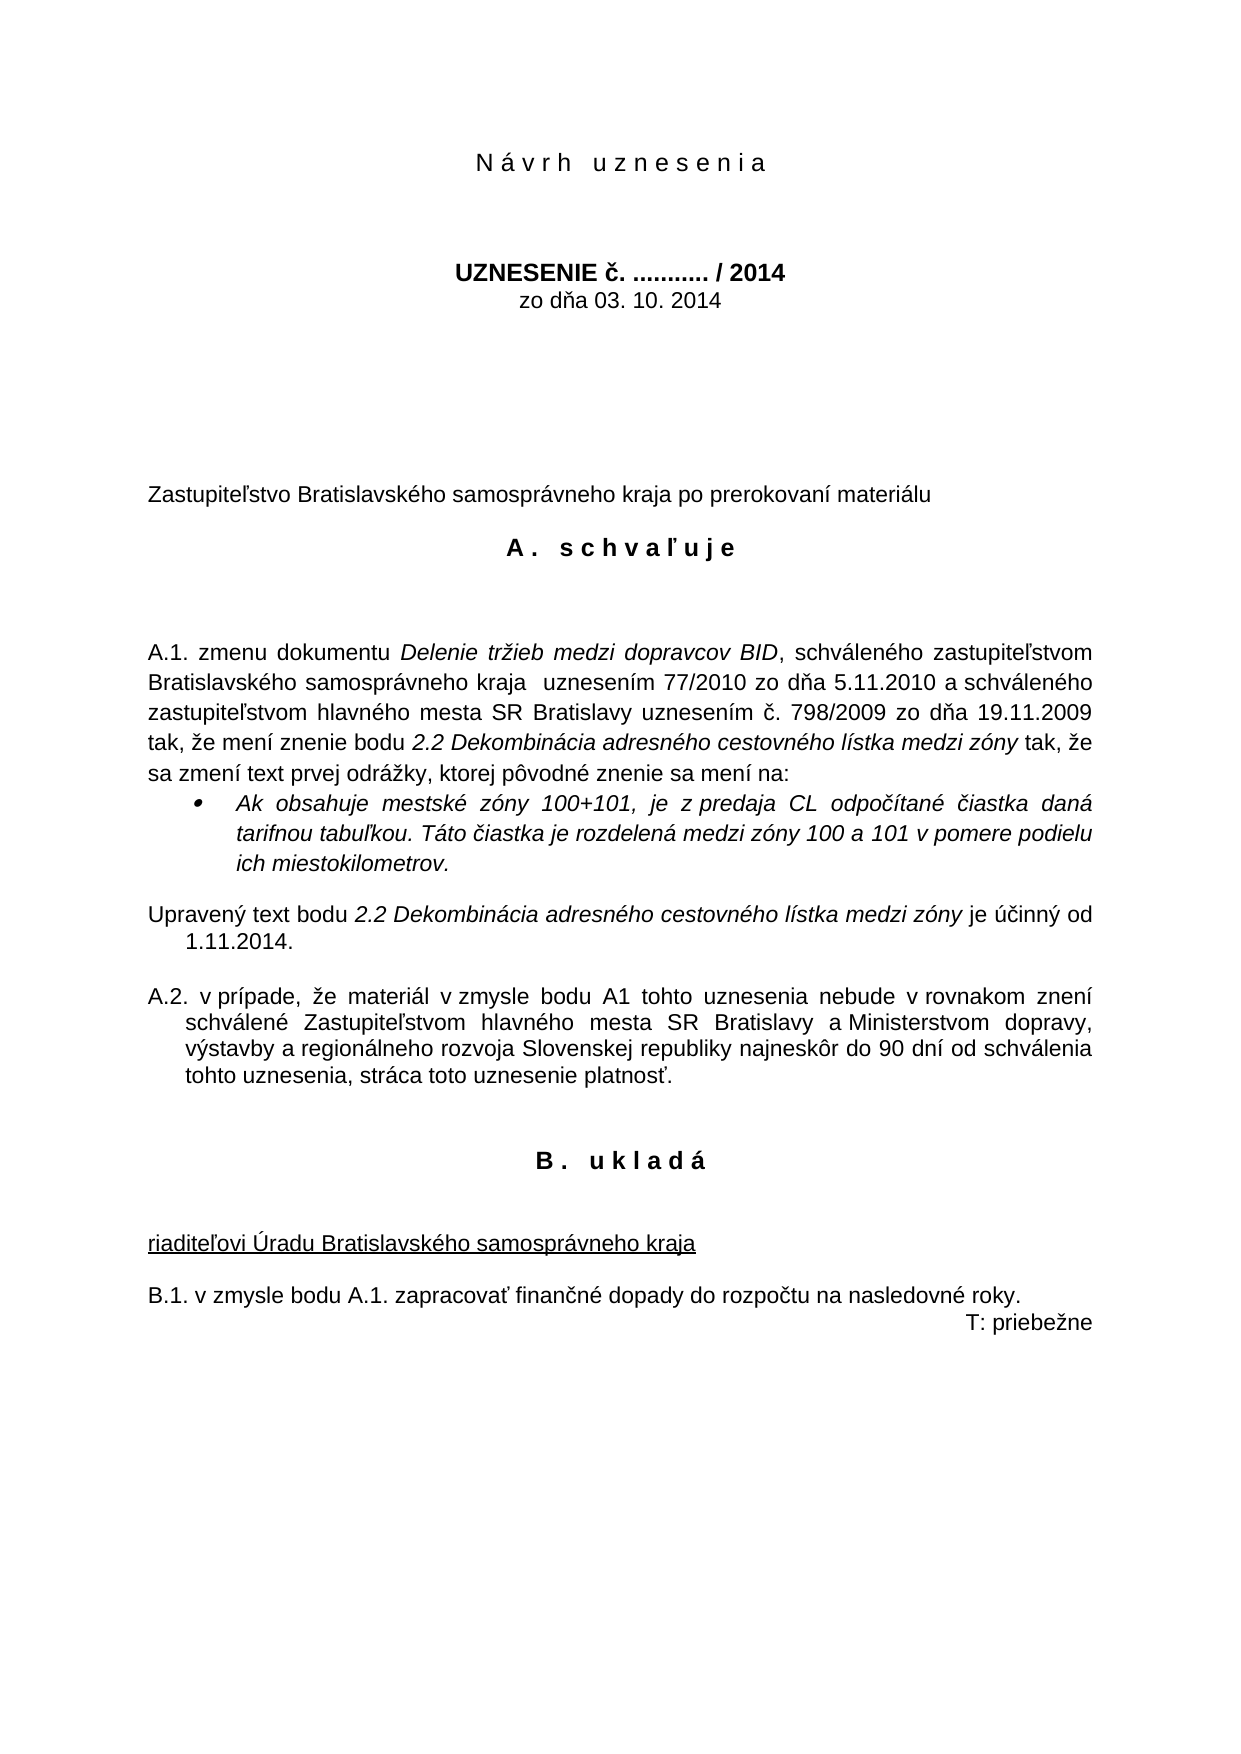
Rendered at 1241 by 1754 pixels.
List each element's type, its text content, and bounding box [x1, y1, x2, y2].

text A. schvaľuje [148, 533, 1093, 562]
text Upravený text bodu 2.2 Dekombinácia adresného cestovného lístka medzi zóny je účinný od 1.11.2014. [148, 901, 1093, 954]
text A.2. v prípade, že materiál v zmysle bodu A1 tohto uznesenia nebude v rovnakom znení schválené Zastupiteľstvom hlavného mesta SR Bratislavy a Ministerstvom dopravy, výstavby a regionálneho rozvoja Slovenskej republiky najneskôr do 90 dní od schválenia tohto uznesenia, stráca toto uznesenie platnosť. [148, 983, 1093, 1088]
text A.1. zmenu dokumentu Delenie tržieb medzi dopravcov BID, schváleného zastupiteľstvom Bratislavského samosprávneho kraja uznesením 77/2010 zo dňa 5.11.2010 a schváleného zastupiteľstvom hlavného mesta SR Bratislavy uznesením č. 798/2009 zo dňa 19.11.2009 tak, že mení znenie bodu 2.2 Dekombinácia adresného cestovného lístka medzi zóny tak, že sa zmení text prvej odrážky, ktorej pôvodné znenie sa mení na: [148, 639, 1093, 786]
text B.1. v zmysle bodu A.1. zapracovať finančné dopady do rozpočtu na nasledovné roky. [148, 1282, 1093, 1308]
text Návrh uznesenia [148, 148, 1093, 176]
text zo dňa 03. 10. 2014 [148, 287, 1093, 313]
text riaditeľovi Úradu Bratislavského samosprávneho kraja [148, 1229, 1093, 1256]
text UZNESENIE č. ........... / 2014 [148, 258, 1093, 287]
text B. ukladá [148, 1146, 1093, 1174]
text Zastupiteľstvo Bratislavského samosprávneho kraja po prerokovaní materiálu [148, 481, 1093, 507]
text T: priebežne [148, 1308, 1093, 1335]
text Ak obsahuje mestské zóny 100+101, je z predaja CL odpočítané čiastka daná tarifnou tabuľkou. Táto čiastka je rozdelená medzi zóny 100 a 101 v pomere podielu ich miestokilometrov. [192, 790, 1093, 877]
